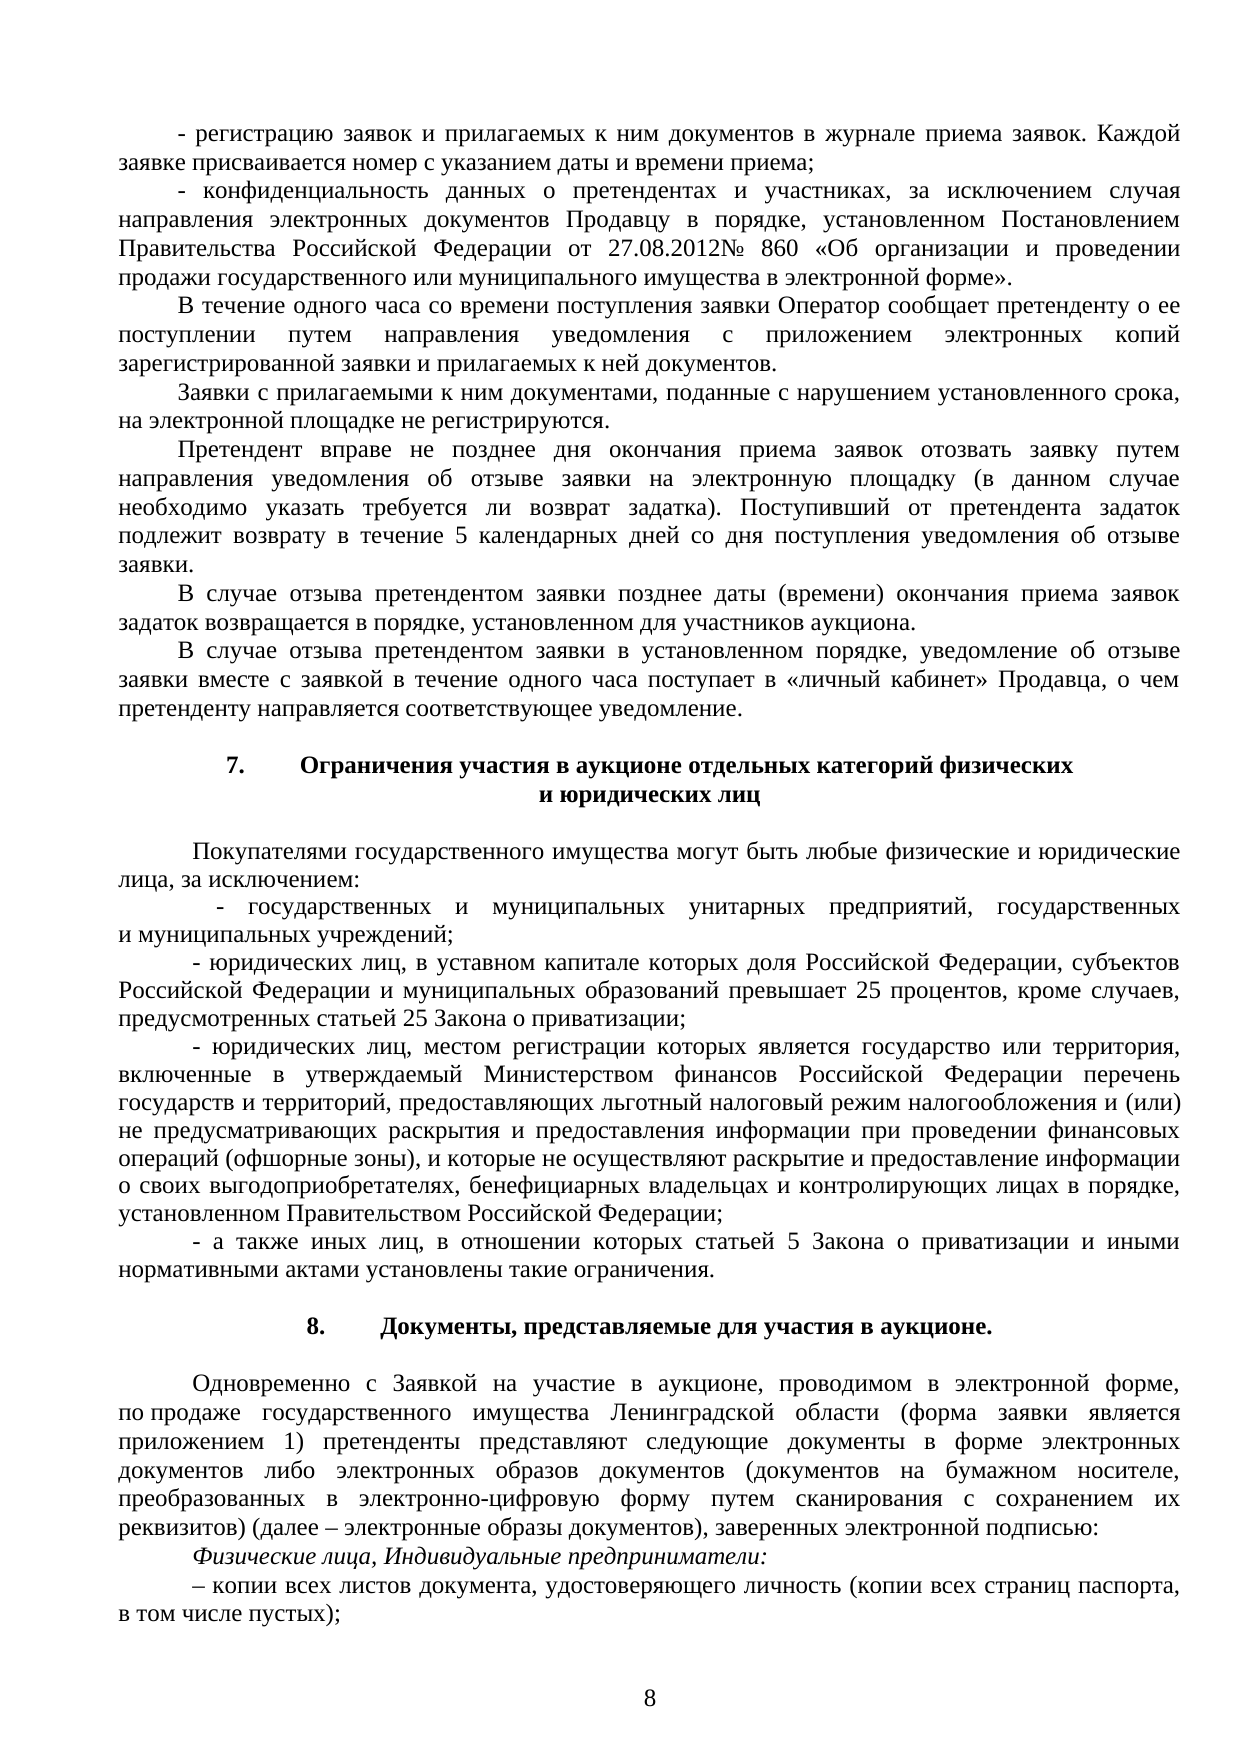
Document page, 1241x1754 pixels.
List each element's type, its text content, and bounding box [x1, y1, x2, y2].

text - регистрацию заявок и прилагаемых к ним документов в журнале приема заявок. Каждой заявке присваивается номер с указанием даты и времени приема; [118, 118, 1181, 176]
text Покупателями государственного имущества могут быть любые физические и юридические лица, за исключением: [118, 837, 1181, 893]
text - юридических лиц, в уставном капитале которых доля Российской Федерации, субъектов Российской Федерации и муниципальных образований превышает 25 процентов, кроме случаев, предусмотренных статьей 25 Закона о приватизации; [118, 948, 1181, 1032]
list Ограничения участия в аукционе отдельных категорий физических [118, 751, 1181, 779]
text – копии всех листов документа, удостоверяющего личность (копии всех страниц паспорта, в том числе пустых); [118, 1570, 1181, 1627]
text В случае отзыва претендентом заявки в установленном порядке, уведомление об отзыве заявки вместе с заявкой в течение одного часа поступает в «личный кабинет» Продавца, о чем претенденту направляется соответствующее уведомление. [118, 636, 1181, 722]
text Одновременно с Заявкой на участие в аукционе, проводимом в электронной форме, по продаже государственного имущества Ленинградской области (форма заявки является приложением 1) претенденты представляют следующие документы в форме электронных документов либо электронных образов документов (документов на бумажном носителе, преобразованных в электронно-цифровую форму путем сканирования с сохранением их реквизитов) (далее – электронные образы документов), заверенных электронной подписью: [118, 1368, 1181, 1541]
text В случае отзыва претендентом заявки позднее даты (времени) окончания приема заявок задаток возвращается в порядке, установленном для участников аукциона. [118, 578, 1181, 636]
list Документы, представляемые для участия в аукционе. [103, 1311, 1181, 1340]
text - а также иных лиц, в отношении которых статьей 5 Закона о приватизации и иными нормативными актами установлены такие ограничения. [118, 1227, 1181, 1283]
text Претендент вправе не позднее дня окончания приема заявок отозвать заявку путем направления уведомления об отзыве заявки на электронную площадку (в данном случае необходимо указать требуется ли возврат задатка). Поступивший от претендента задаток подлежит возврату в течение 5 календарных дней со дня поступления уведомления об отзыве заявки. [118, 434, 1181, 578]
text - конфиденциальность данных о претендентах и участниках, за исключением случая направления электронных документов Продавцу в порядке, установленном Постановлением Правительства Российской Федерации от 27.08.2012№ 860 «Об организации и проведении продажи государственного или муниципального имущества в электронной форме». [118, 176, 1181, 291]
text - юридических лиц, местом регистрации которых является государство или территория, включенные в утверждаемый Министерством финансов Российской Федерации перечень государств и территорий, предоставляющих льготный налоговый режим налогообложения и (или) не предусматривающих раскрытия и предоставления информации при проведении финансовых операций (офшорные зоны), и которые не осуществляют раскрытие и предоставление информации о своих выгодоприобретателях, бенефициарных владельцах и контролирующих лицах в порядке, установленном Правительством Российской Федерации; [118, 1032, 1181, 1227]
text Заявки с прилагаемыми к ним документами, поданные с нарушением установленного срока, на электронной площадке не регистрируются. [118, 377, 1181, 434]
text Физические лица, Индивидуальные предприниматели: [118, 1541, 1181, 1570]
text - государственных и муниципальных унитарных предприятий, государственных и муниципальных учреждений; [118, 893, 1181, 948]
text и юридических лиц [118, 779, 1181, 808]
text В течение одного часа со времени поступления заявки Оператор сообщает претенденту о ее поступлении путем направления уведомления с приложением электронных копий зарегистрированной заявки и прилагаемых к ней документов. [118, 291, 1181, 377]
